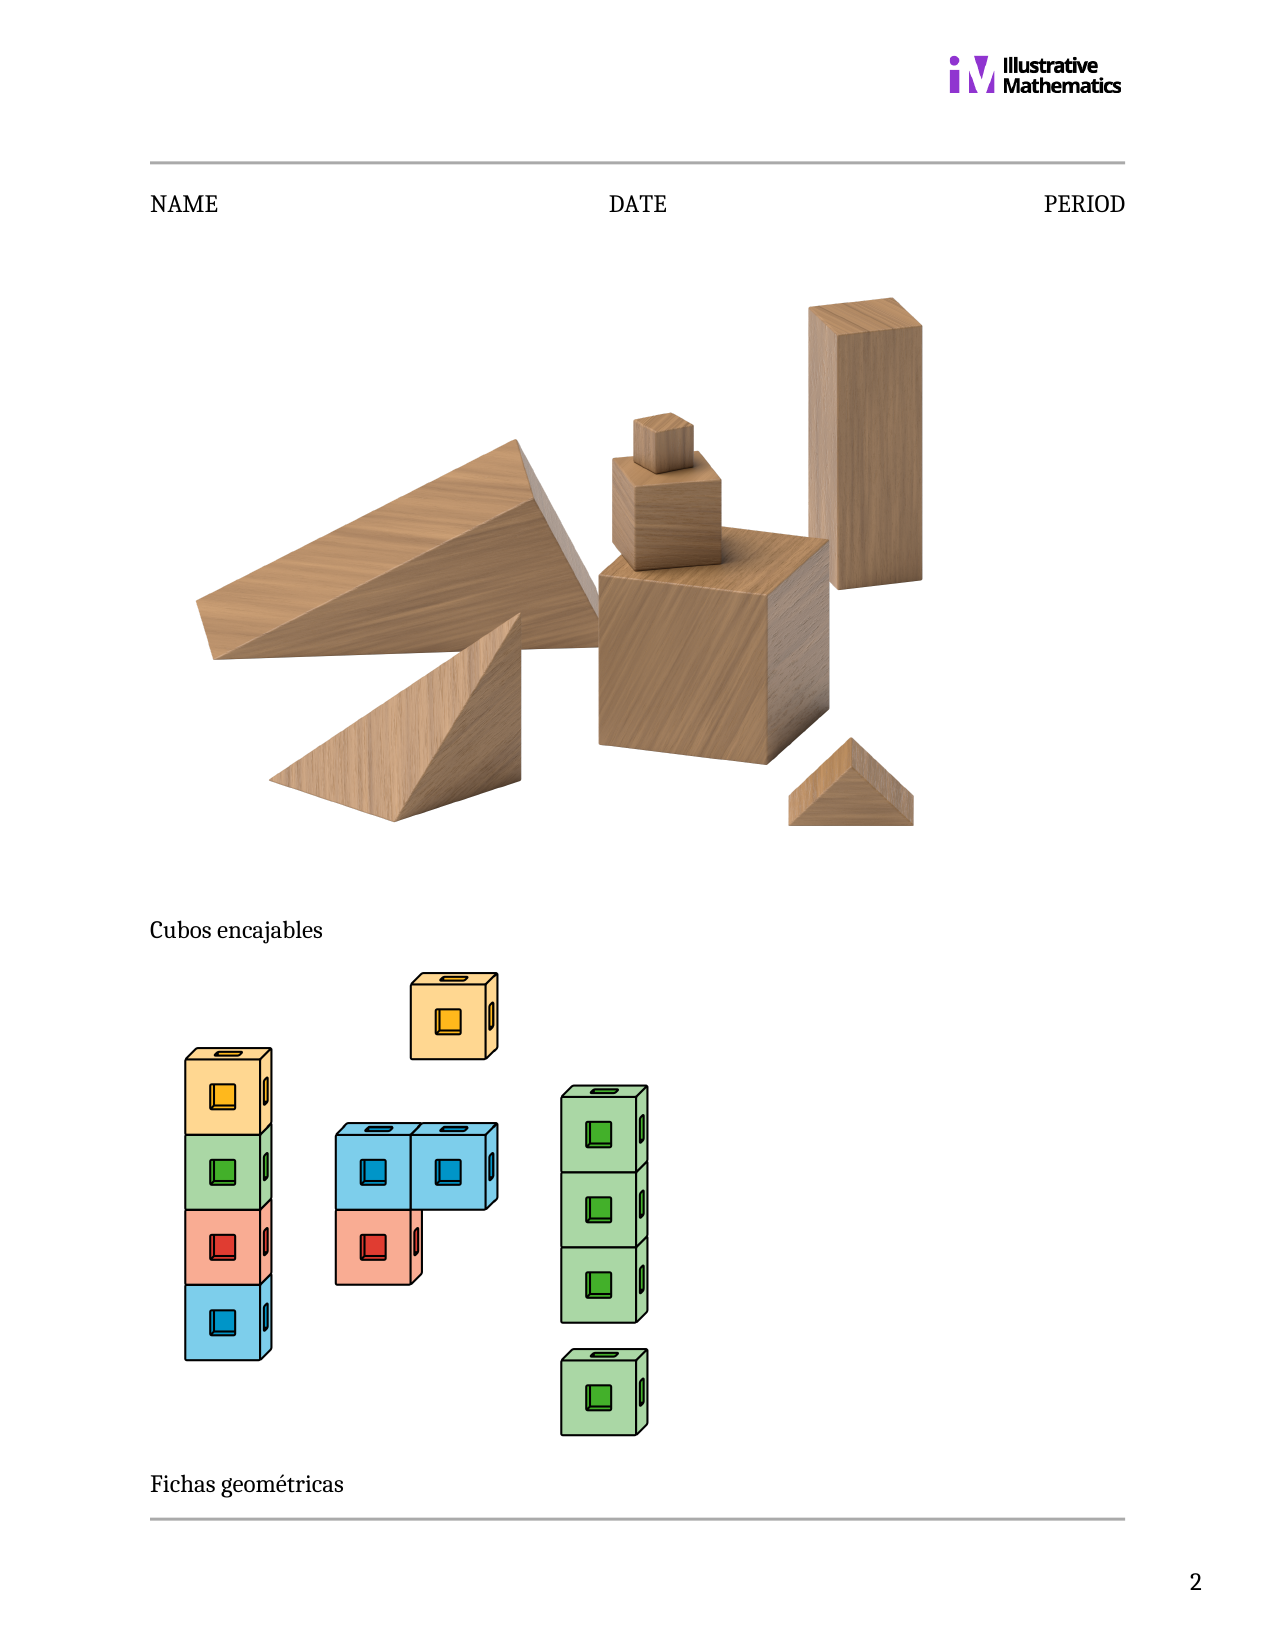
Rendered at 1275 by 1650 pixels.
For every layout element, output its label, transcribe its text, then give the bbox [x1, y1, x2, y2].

picture [168, 247, 1144, 898]
picture [168, 963, 657, 1452]
text Fichas geométricas [150, 1470, 1125, 1499]
picture [949, 55, 1121, 93]
text Cubos encajables [150, 916, 1125, 945]
